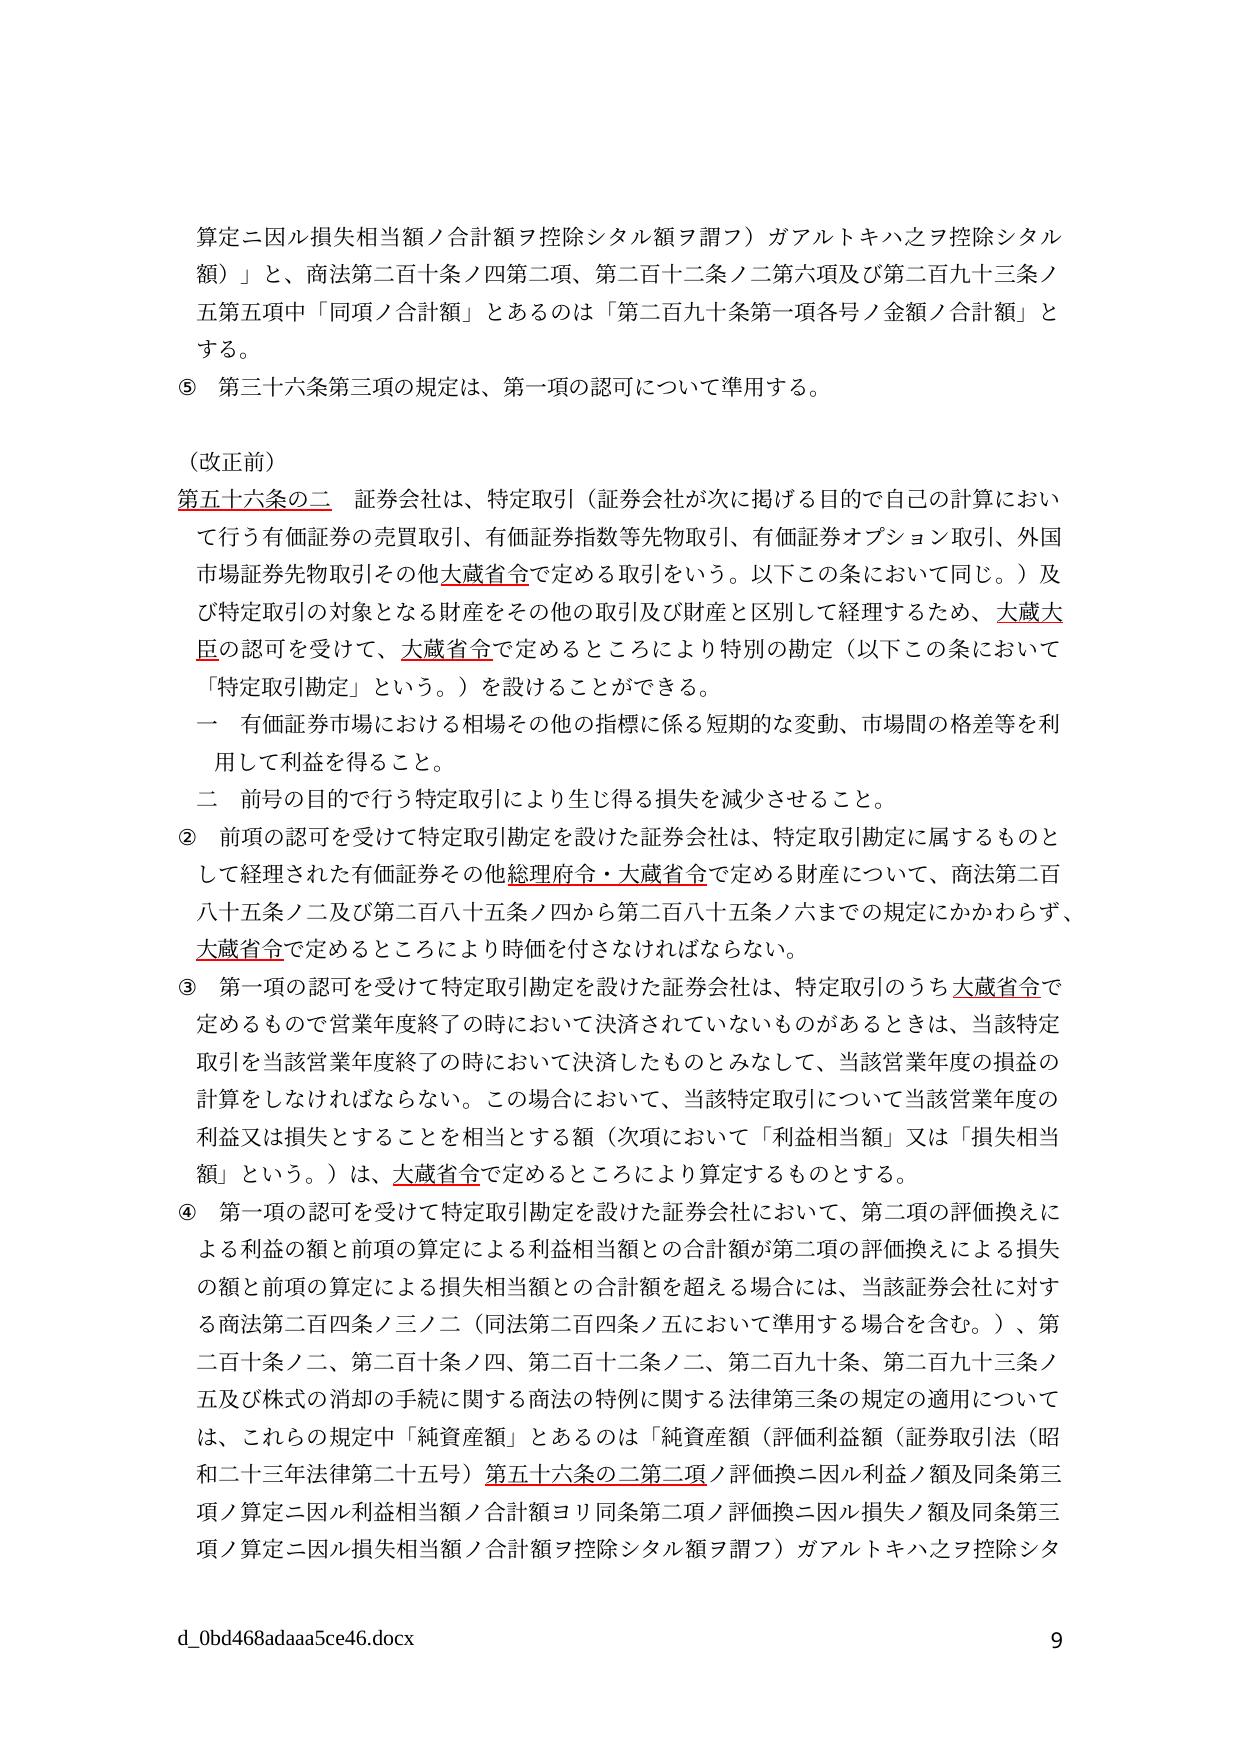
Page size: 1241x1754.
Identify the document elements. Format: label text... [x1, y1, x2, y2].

text 一 有価証券市場における相場その他の指標に係る短期的な変動、市場間の格差等を利用して利益を得ること。 [196, 704, 1063, 779]
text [177, 217, 1063, 367]
text ③ 第一項の認可を受けて特定取引勘定を設けた証券会社は、特定取引のうち大蔵省令で定めるもので営業年度終了の時において決済されていないものがあるときは、当該特定取引を当該営業年度終了の時において決済したものとみなして、当該営業年度の損益の計算をしなければならない。この場合において、当該特定取引について当該営業年度の利益又は損失とすることを相当とする額（次項において「利益相当額」又は「損失相当額」という。）は、大蔵省令で定めるところにより算定するものとする。 [177, 967, 1063, 1192]
text （改正前） [177, 442, 1063, 479]
text 二 前号の目的で行う特定取引により生じ得る損失を減少させること。 [196, 779, 1063, 817]
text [177, 1192, 1063, 1567]
text 第五十六条の二 証券会社は、特定取引（証券会社が次に掲げる目的で自己の計算において行う有価証券の売買取引、有価証券指数等先物取引、有価証券オプション取引、外国市場証券先物取引その他大蔵省令で定める取引をいう。以下この条において同じ。）及び特定取引の対象となる財産をその他の取引及び財産と区別して経理するため、大蔵大臣の認可を受けて、大蔵省令で定めるところにより特別の勘定（以下この条において「特定取引勘定」という。）を設けることができる。 [177, 479, 1063, 704]
text ② 前項の認可を受けて特定取引勘定を設けた証券会社は、特定取引勘定に属するものとして経理された有価証券その他総理府令・大蔵省令で定める財産について、商法第二百八十五条ノ二及び第二百八十五条ノ四から第二百八十五条ノ六までの規定にかかわらず、大蔵省令で定めるところにより時価を付さなければならない。 [177, 817, 1063, 967]
text ⑤ 第三十六条第三項の規定は、第一項の認可について準用する。 [177, 367, 1063, 404]
